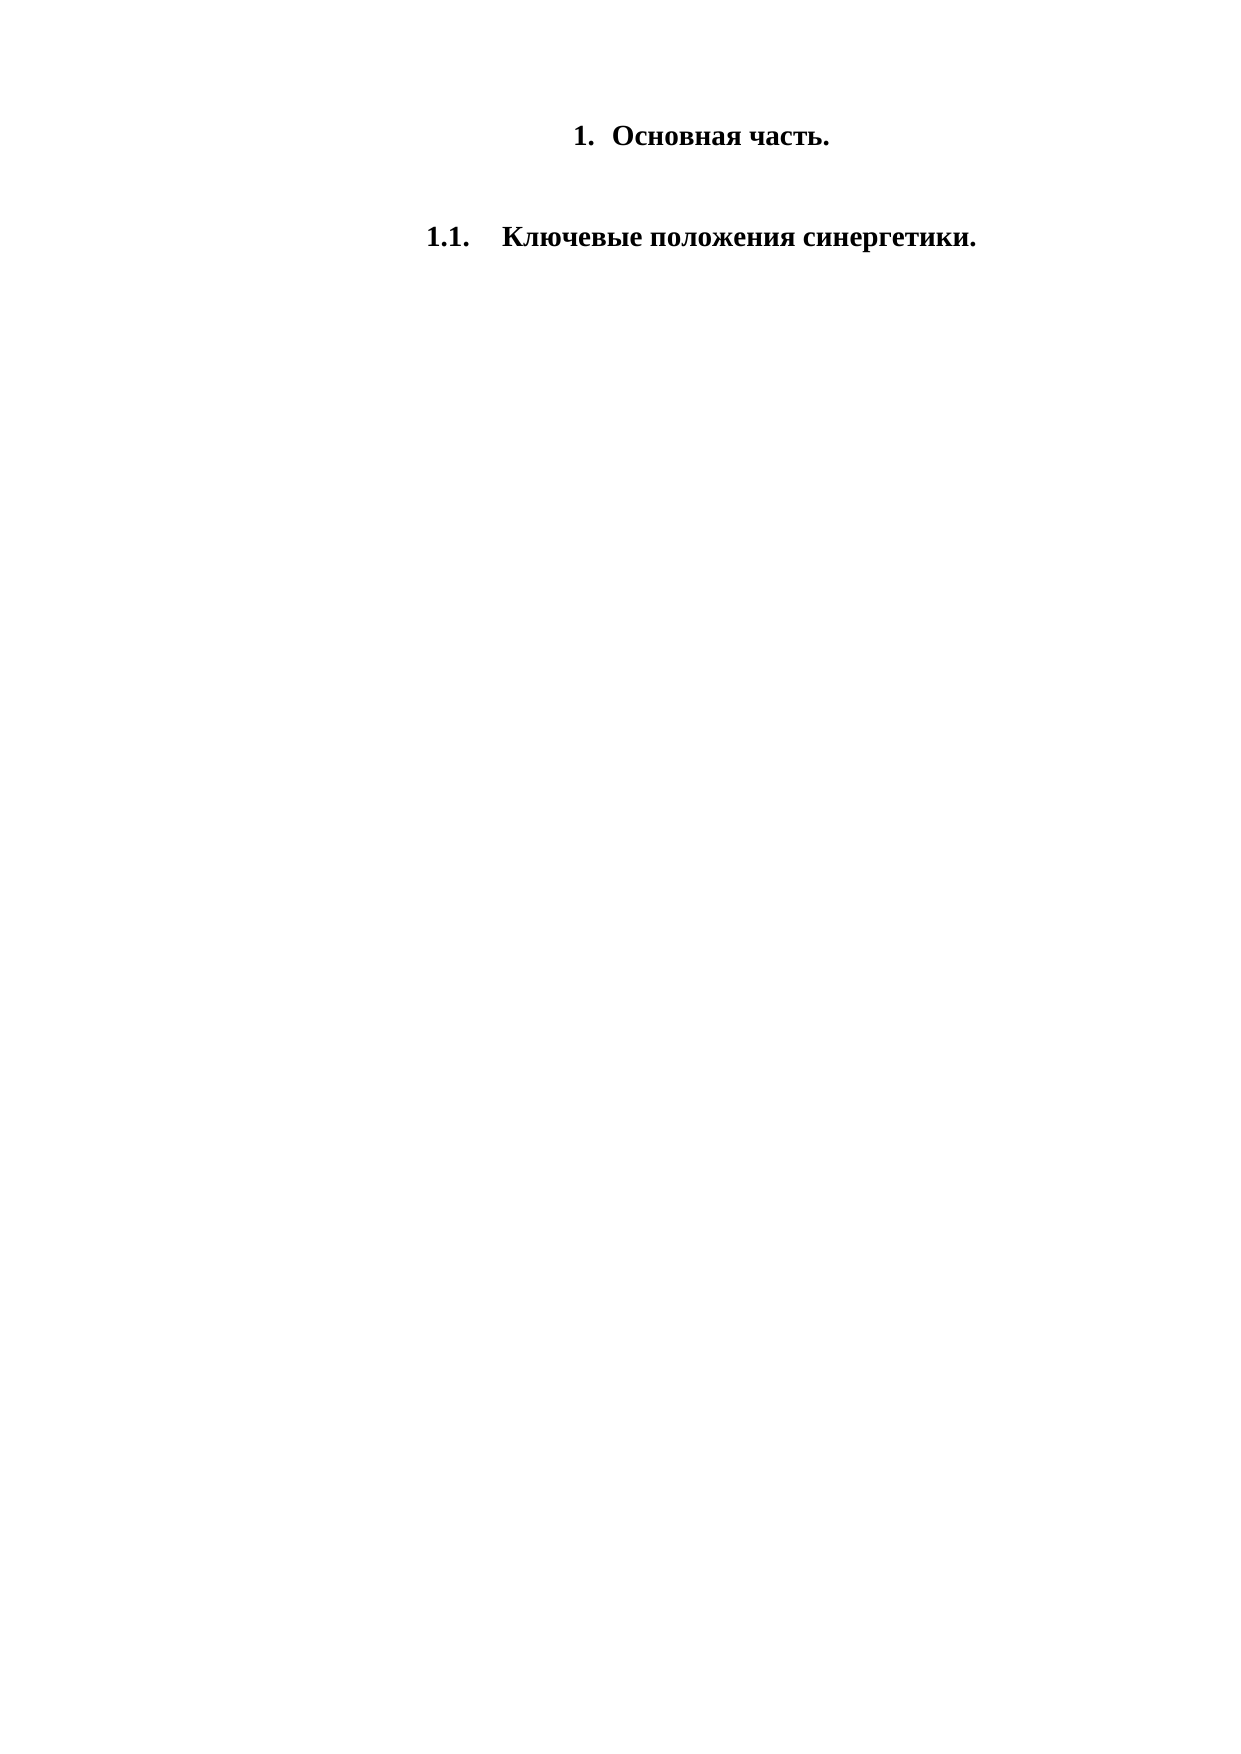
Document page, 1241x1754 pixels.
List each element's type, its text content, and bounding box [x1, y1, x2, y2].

list Ключевые положения синергетики. [177, 219, 1152, 252]
list Основная часть. [177, 118, 1152, 152]
